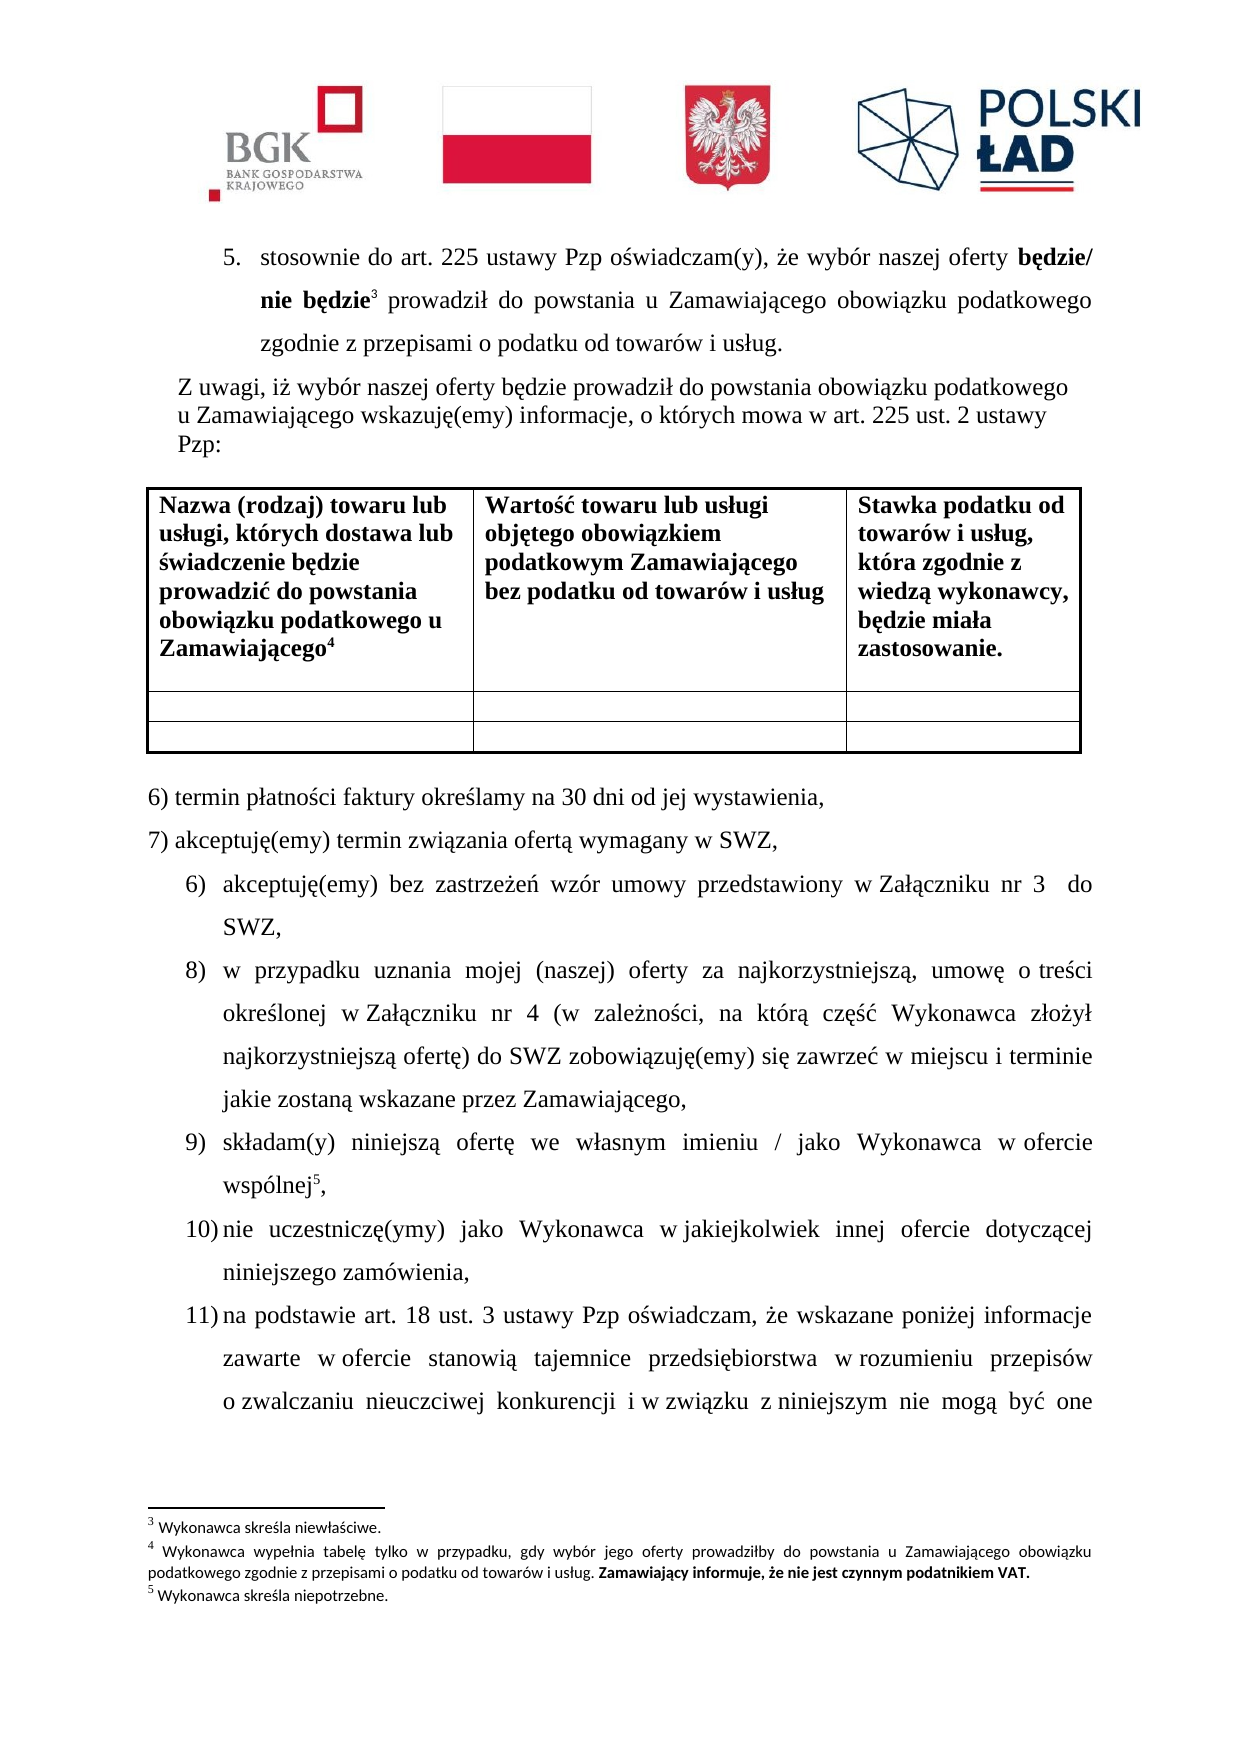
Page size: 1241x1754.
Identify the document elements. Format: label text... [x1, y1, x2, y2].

list nie uczestniczę(ymy) jako Wykonawca w jakiejkolwiek innej ofercie dotyczącej niniejszego zamówienia, [185, 1214, 1093, 1286]
picture [197, 80, 1142, 204]
list akceptuję(emy) bez zastrzeżeń wzór umowy przedstawiony w Załączniku nr 3 do SWZ, [185, 869, 1093, 941]
list składam(y) niniejszą ofertę we własnym imieniu / jako Wykonawca w ofercie wspólnej, [185, 1127, 1093, 1199]
table_header Wartość towaru lub usługi objętego obowiązkiem podatkowym Zamawiającego bez podatku od towarów i usług [474, 490, 846, 691]
table_header Stawka podatku od towarów i usług, która zgodnie z wiedzą wykonawcy, będzie miała zastosowanie. [847, 490, 1079, 691]
text Z uwagi, iż wybór naszej oferty będzie prowadził do powstania obowiązku podatkowego u Zamawiającego wskazuję(emy) informacje, o których mowa w art. 225 ust. 2 ustawy Pzp: [177, 372, 1093, 458]
text 7) akceptuję(emy) termin związania ofertą wymagany w SWZ, [148, 826, 1093, 854]
table_cell [474, 692, 846, 721]
table_cell [847, 722, 1079, 751]
list w przypadku uznania mojej (naszej) oferty za najkorzystniejszą, umowę o treści określonej w Załączniku nr 4 (w zależności, na którą część Wykonawca złożył najkorzystniejszą ofertę) do SWZ zobowiązuję(emy) się zawrzeć w miejscu i terminie jakie zostaną wskazane przez Zamawiającego, [185, 955, 1093, 1113]
table_header Nazwa (rodzaj) towaru lub usługi, których dostawa lub świadczenie będzie prowadzić do powstania obowiązku podatkowego u Zamawiającego [149, 490, 473, 691]
table_cell [474, 722, 846, 751]
table_cell [149, 722, 473, 751]
table_cell [847, 692, 1079, 721]
list stosownie do art. 225 ustawy Pzp oświadczam(y), że wybór naszej oferty będzie/ nie będzie prowadził do powstania u Zamawiającego obowiązku podatkowego zgodnie z przepisami o podatku od towarów i usług. [223, 242, 1093, 357]
text 6) termin płatności faktury określamy na 30 dni od jej wystawienia, [148, 782, 1093, 811]
table_cell [149, 692, 473, 721]
